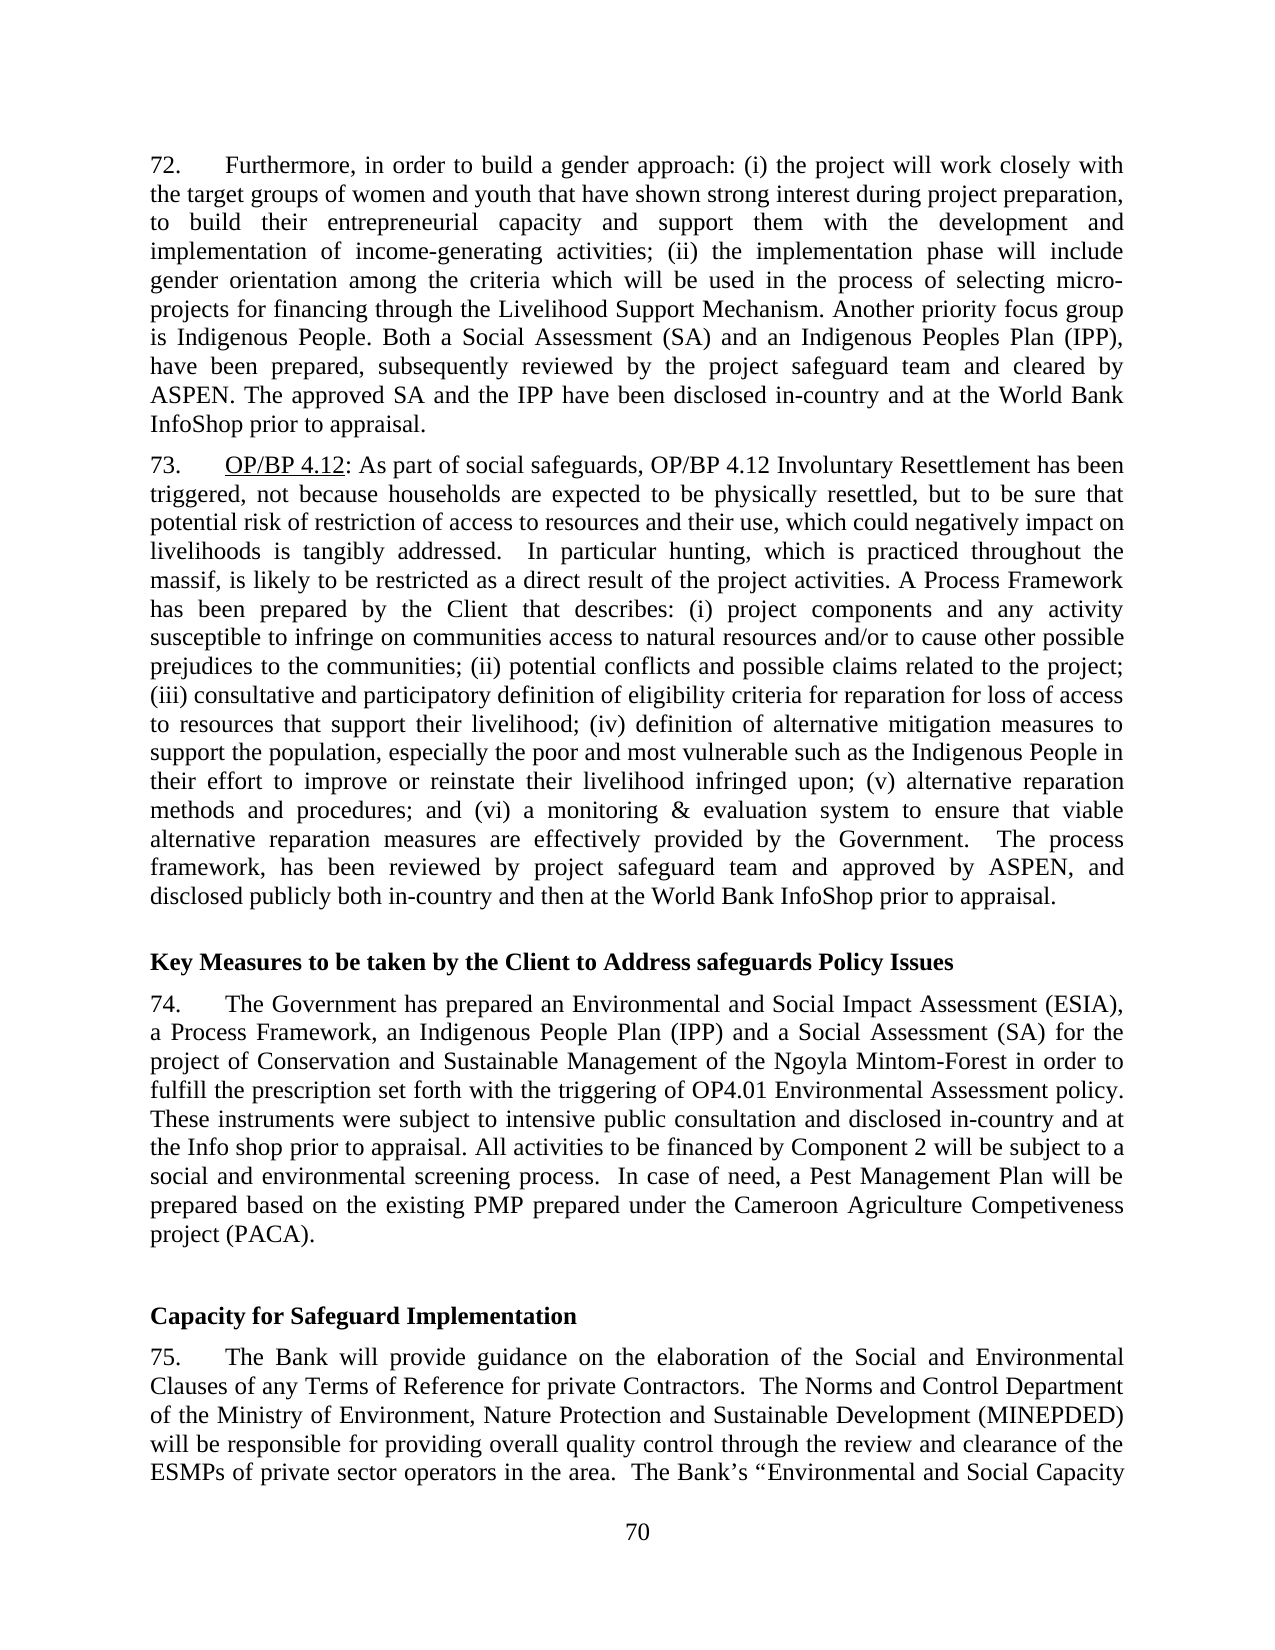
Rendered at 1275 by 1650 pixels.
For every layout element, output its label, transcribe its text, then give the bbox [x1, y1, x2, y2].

list OP/BP 4.12: As part of social safeguards, OP/BP 4.12 Involuntary Resettlement has been triggered, not because households are expected to be physically resettled, but to be sure that potential risk of restriction of access to resources and their use, which could negatively impact on livelihoods is tangibly addressed. In particular hunting, which is practiced throughout the massif, is likely to be restricted as a direct result of the project activities. A Process Framework has been prepared by the Client that describes: (i) project components and any activity susceptible to infringe on communities access to natural resources and/or to cause other possible prejudices to the communities; (ii) potential conflicts and possible claims related to the project; (iii) consultative and participatory definition of eligibility criteria for reparation for loss of access to resources that support their livelihood; (iv) definition of alternative mitigation measures to support the population, especially the poor and most vulnerable such as the Indigenous People in their effort to improve or reinstate their livelihood infringed upon; (v) alternative reparation methods and procedures; and (vi) a monitoring & evaluation system to ensure that viable alternative reparation measures are effectively provided by the Government. The process framework, has been reviewed by project safeguard team and approved by ASPEN, and disclosed publicly both in-country and then at the World Bank InfoShop prior to appraisal. [150, 450, 1125, 910]
list The Government has prepared an Environmental and Social Impact Assessment (ESIA), a Process Framework, an Indigenous People Plan (IPP) and a Social Assessment (SA) for the project of Conservation and Sustainable Management of the Ngoyla Mintom-Forest in order to fulfill the prescription set forth with the triggering of OP4.01 Environmental Assessment policy. These instruments were subject to intensive public consultation and disclosed in-country and at the Info shop prior to appraisal. All activities to be financed by Component 2 will be subject to a social and environmental screening process. In case of need, a Pest Management Plan will be prepared based on the existing PMP prepared under the Cameroon Agriculture Competiveness project (PACA). [150, 989, 1125, 1247]
text Key Measures to be taken by the Client to Address safeguards Policy Issues [150, 947, 1125, 976]
list Furthermore, in order to build a gender approach: (i) the project will work closely with the target groups of women and youth that have shown strong interest during project preparation, to build their entrepreneurial capacity and support them with the development and implementation of income-generating activities; (ii) the implementation phase will include gender orientation among the criteria which will be used in the process of selecting micro-projects for financing through the Livelihood Support Mechanism. Another priority focus group is Indigenous People. Both a Social Assessment (SA) and an Indigenous Peoples Plan (IPP), have been prepared, subsequently reviewed by the project safeguard team and cleared by ASPEN. The approved SA and the IPP have been disclosed in-country and at the World Bank InfoShop prior to appraisal. [150, 150, 1125, 437]
text Capacity for Safeguard Implementation [150, 1301, 1125, 1330]
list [150, 1342, 1125, 1486]
